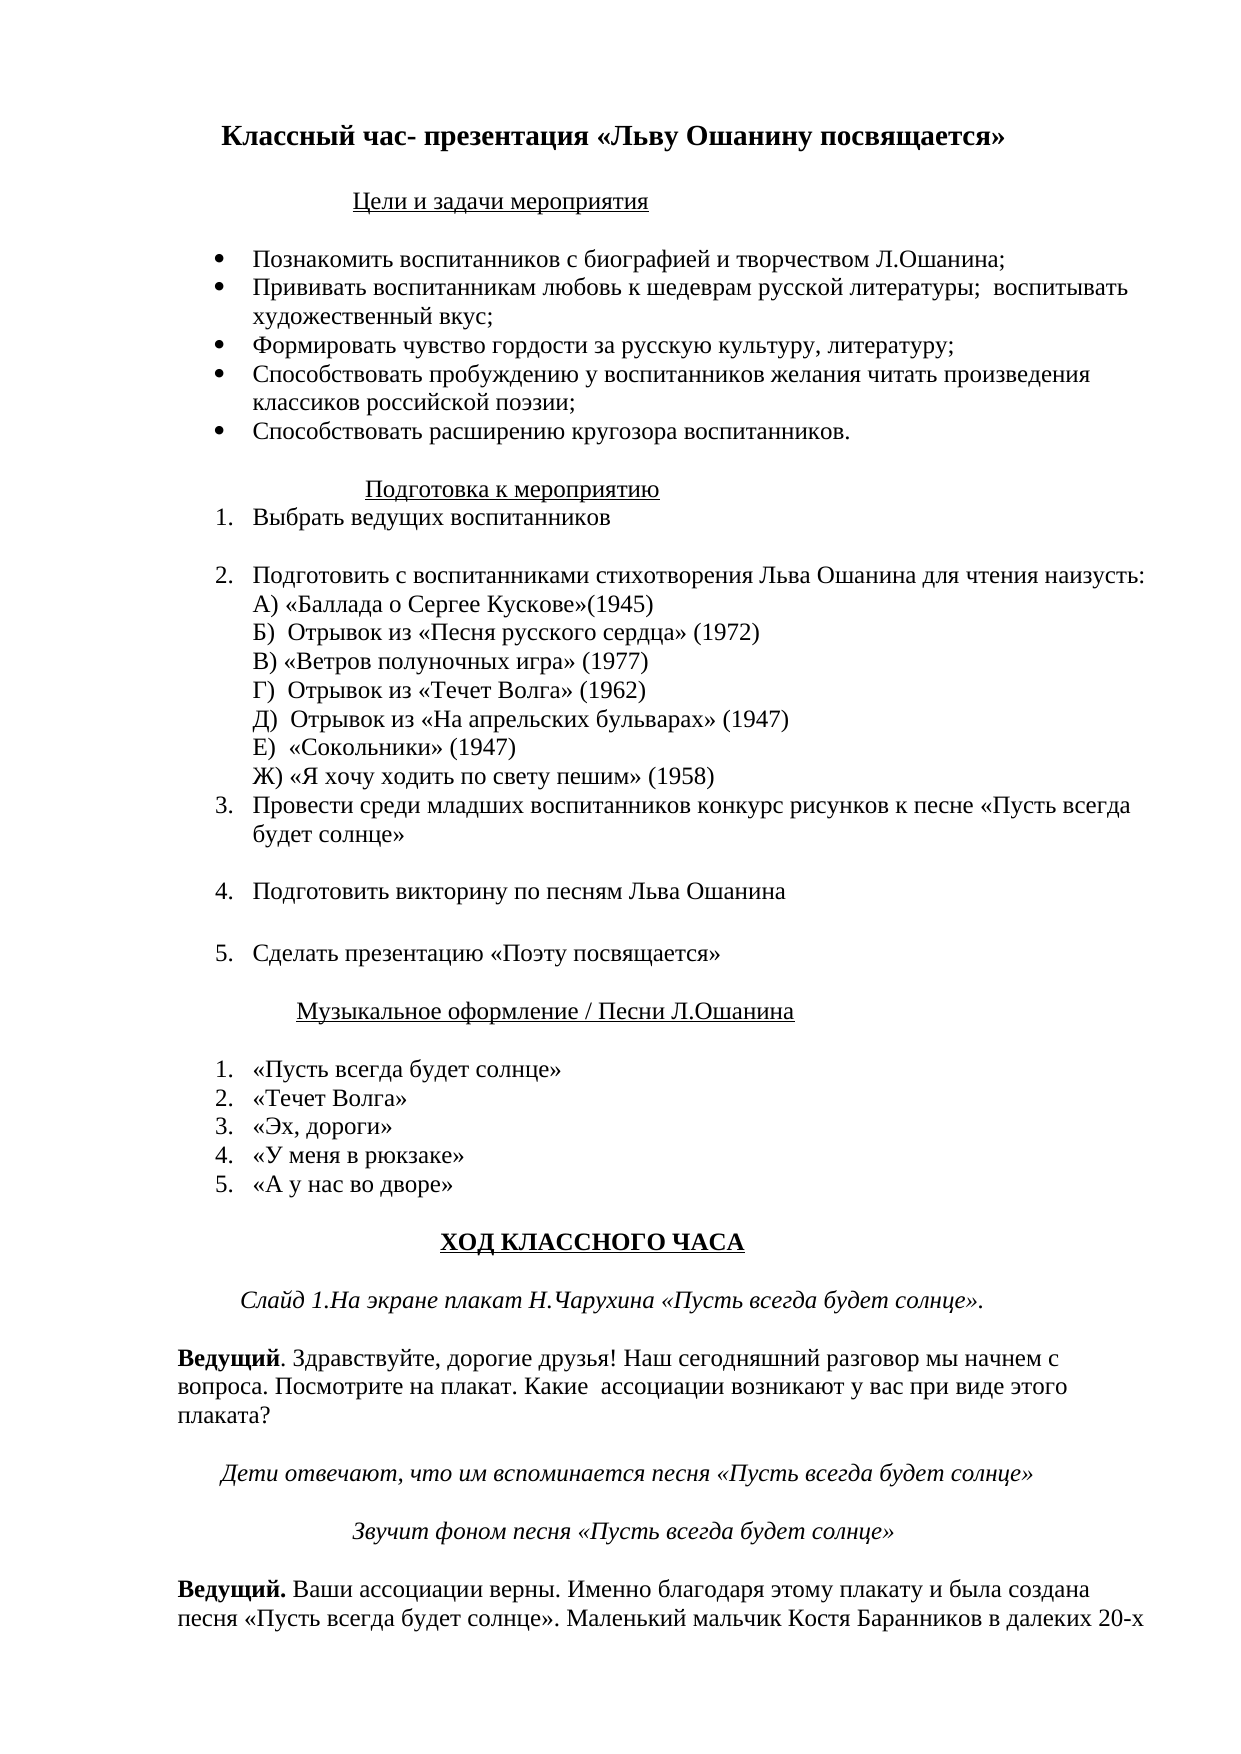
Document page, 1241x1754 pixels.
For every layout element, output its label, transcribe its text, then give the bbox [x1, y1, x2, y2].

list Д) Отрывок из «На апрельских бульварах» (1947) [252, 704, 1152, 732]
text Музыкальное оформление / Песни Л.Ошанина [177, 996, 1152, 1025]
list Ж) «Я хочу ходить по свету пешим» (1958) [252, 761, 1152, 790]
list Познакомить воспитанников с биографией и творчеством Л.Ошанина; [215, 244, 1152, 272]
list Сделать презентацию «Поэту посвящается» [215, 938, 1152, 967]
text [177, 1574, 1152, 1631]
list Подготовка к мероприятию [252, 474, 1152, 502]
list Способствовать пробуждению у воспитанников желания читать произведения классиков российской поэзии; [215, 359, 1152, 416]
text ХОД КЛАССНОГО ЧАСА [177, 1227, 1152, 1256]
text Звучит фоном песня «Пусть всегда будет солнце» [177, 1516, 1152, 1545]
list Б) Отрывок из «Песня русского сердца» (1972) [252, 617, 1152, 646]
list В) «Ветров полуночных игра» (1977) [252, 646, 1152, 675]
list Провести среди младших воспитанников конкурс рисунков к песне «Пусть всегда будет солнце» [215, 790, 1152, 847]
text Классный час- презентация «Льву Ошанину посвящается» [177, 118, 1152, 152]
list Выбрать ведущих воспитанников [215, 502, 1152, 531]
list Е) «Сокольники» (1947) [252, 732, 1152, 761]
list Подготовить викторину по песням Льва Ошанина [215, 876, 1152, 905]
text Дети отвечают, что им вспоминается песня «Пусть всегда будет солнце» [177, 1458, 1152, 1487]
list «У меня в рюкзаке» [215, 1140, 1152, 1169]
list «А у нас во дворе» [215, 1169, 1152, 1198]
list Прививать воспитанникам любовь к шедеврам русской литературы; воспитывать художественный вкус; [215, 272, 1152, 330]
list «Течет Волга» [215, 1083, 1152, 1111]
list Способствовать расширению кругозора воспитанников. [215, 416, 1152, 445]
list «Эх, дороги» [215, 1111, 1152, 1140]
text Слайд 1.На экране плакат Н.Чарухина «Пусть всегда будет солнце». [177, 1285, 1152, 1313]
list Формировать чувство гордости за русскую культуру, литературу; [215, 330, 1152, 359]
list Г) Отрывок из «Течет Волга» (1962) [252, 675, 1152, 704]
list «Пусть всегда будет солнце» [215, 1054, 1152, 1083]
text Цели и задачи мероприятия [177, 186, 1152, 214]
text Ведущий. Здравствуйте, дорогие друзья! Наш сегодняшний разговор мы начнем с вопроса. Посмотрите на плакат. Какие ассоциации возникают у вас при виде этого плаката? [177, 1343, 1152, 1429]
list А) «Баллада о Сергее Кускове»(1945) [252, 589, 1152, 617]
list Подготовить с воспитанниками стихотворения Льва Ошанина для чтения наизусть: [215, 560, 1152, 589]
